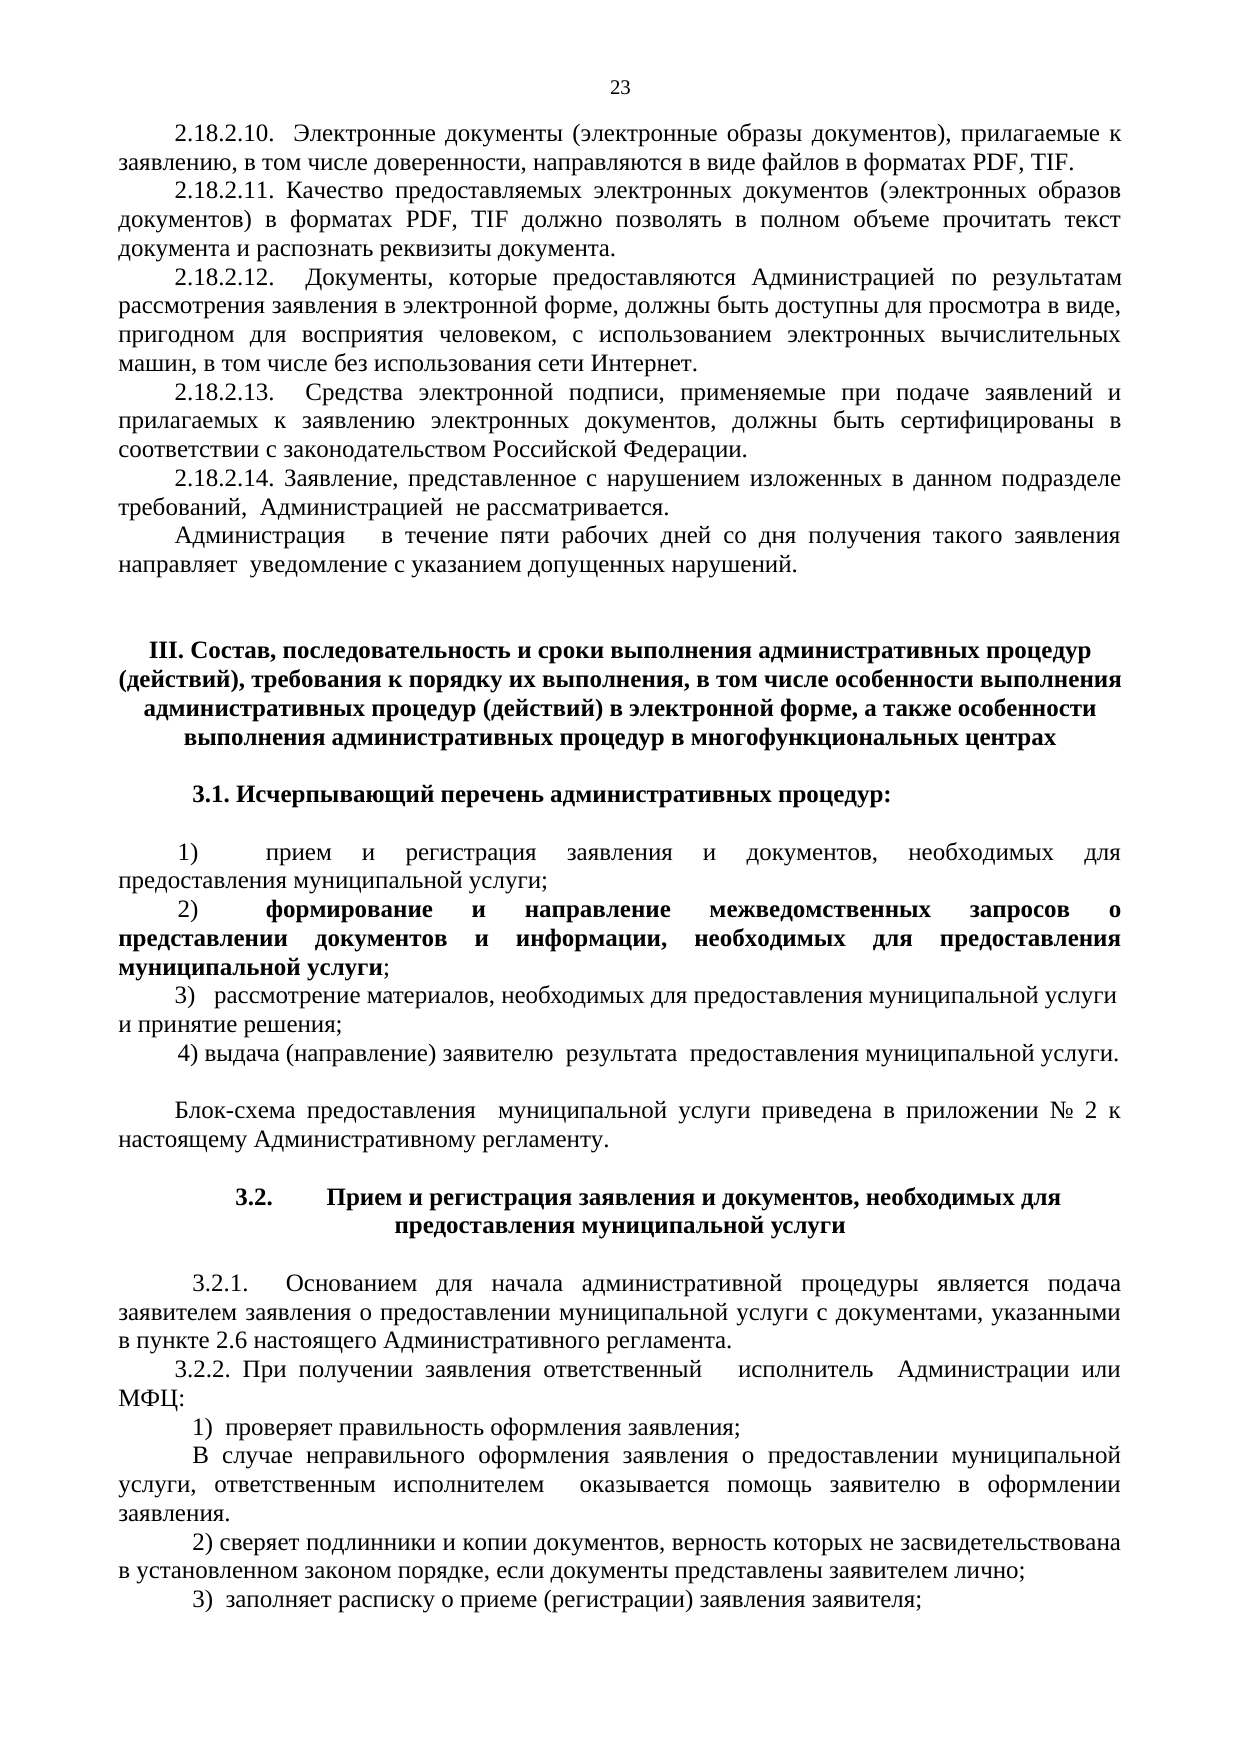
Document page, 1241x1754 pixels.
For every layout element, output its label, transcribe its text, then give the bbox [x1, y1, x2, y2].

text 3.2.1. Основанием для начала административной процедуры является подача заявителем заявления о предоставлении муниципальной услуги с документами, указанными в пункте 2.6 настоящего Административного регламента. [118, 1268, 1122, 1354]
text 3.1. Исчерпывающий перечень административных процедур: [118, 779, 1122, 808]
text 2) сверяет подлинники и копии документов, верность которых не засвидетельствована в установленном законом порядке, если документы представлены заявителем лично; [118, 1527, 1122, 1584]
text 3) заполняет расписку о приеме (регистрации) заявления заявителя; [118, 1584, 1122, 1613]
text 2.18.2.14. Заявление, представленное с нарушением изложенных в данном подразделе требований, Администрацией не рассматривается. [118, 463, 1122, 521]
text 3) рассмотрение материалов, необходимых для предоставления муниципальной услуги и принятие решения; [118, 981, 1122, 1038]
text 2.18.2.12. Документы, которые предоставляются Администрацией по результатам рассмотрения заявления в электронной форме, должны быть доступны для просмотра в виде, пригодном для восприятия человеком, с использованием электронных вычислительных машин, в том числе без использования сети Интернет. [118, 262, 1122, 377]
text В случае неправильного оформления заявления о предоставлении муниципальной услуги, ответственным исполнителем оказывается помощь заявителю в оформлении заявления. [118, 1441, 1122, 1527]
text 3.2. Прием и регистрация заявления и документов, необходимых для предоставления муниципальной услуги [118, 1182, 1122, 1239]
text 3.2.2. При получении заявления ответственный исполнитель Администрации или МФЦ: [118, 1354, 1122, 1412]
list формирование и направление межведомственных запросов о представлении документов и информации, необходимых для предоставления муниципальной услуги; [118, 894, 1122, 981]
text 1) проверяет правильность оформления заявления; [118, 1412, 1122, 1441]
text 2.18.2.10. Электронные документы (электронные образы документов), прилагаемые к заявлению, в том числе доверенности, направляются в виде файлов в форматах PDF, TIF. [118, 118, 1122, 176]
text Блок-схема предоставления муниципальной услуги приведена в приложении № 2 к настоящему Административному регламенту. [118, 1096, 1122, 1153]
text 2.18.2.13. Средства электронной подписи, применяемые при подаче заявлений и прилагаемых к заявлению электронных документов, должны быть сертифицированы в соответствии с законодательством Российской Федерации. [118, 377, 1122, 463]
text III. Состав, последовательность и сроки выполнения административных процедур (действий), требования к порядку их выполнения, в том числе особенности выполнения административных процедур (действий) в электронной форме, а также особенности выполнения административных процедур в многофункциональных центрах [118, 636, 1122, 751]
text 2.18.2.11. Качество предоставляемых электронных документов (электронных образов документов) в форматах PDF, TIF должно позволять в полном объеме прочитать текст документа и распознать реквизиты документа. [118, 176, 1122, 262]
text 4) выдача (направление) заявителю результата предоставления муниципальной услуги. [118, 1038, 1122, 1067]
list прием и регистрация заявления и документов, необходимых для предоставления муниципальной услуги; [118, 837, 1122, 894]
text Администрация в течение пяти рабочих дней со дня получения такого заявления направляет уведомление с указанием допущенных нарушений. [118, 521, 1122, 578]
